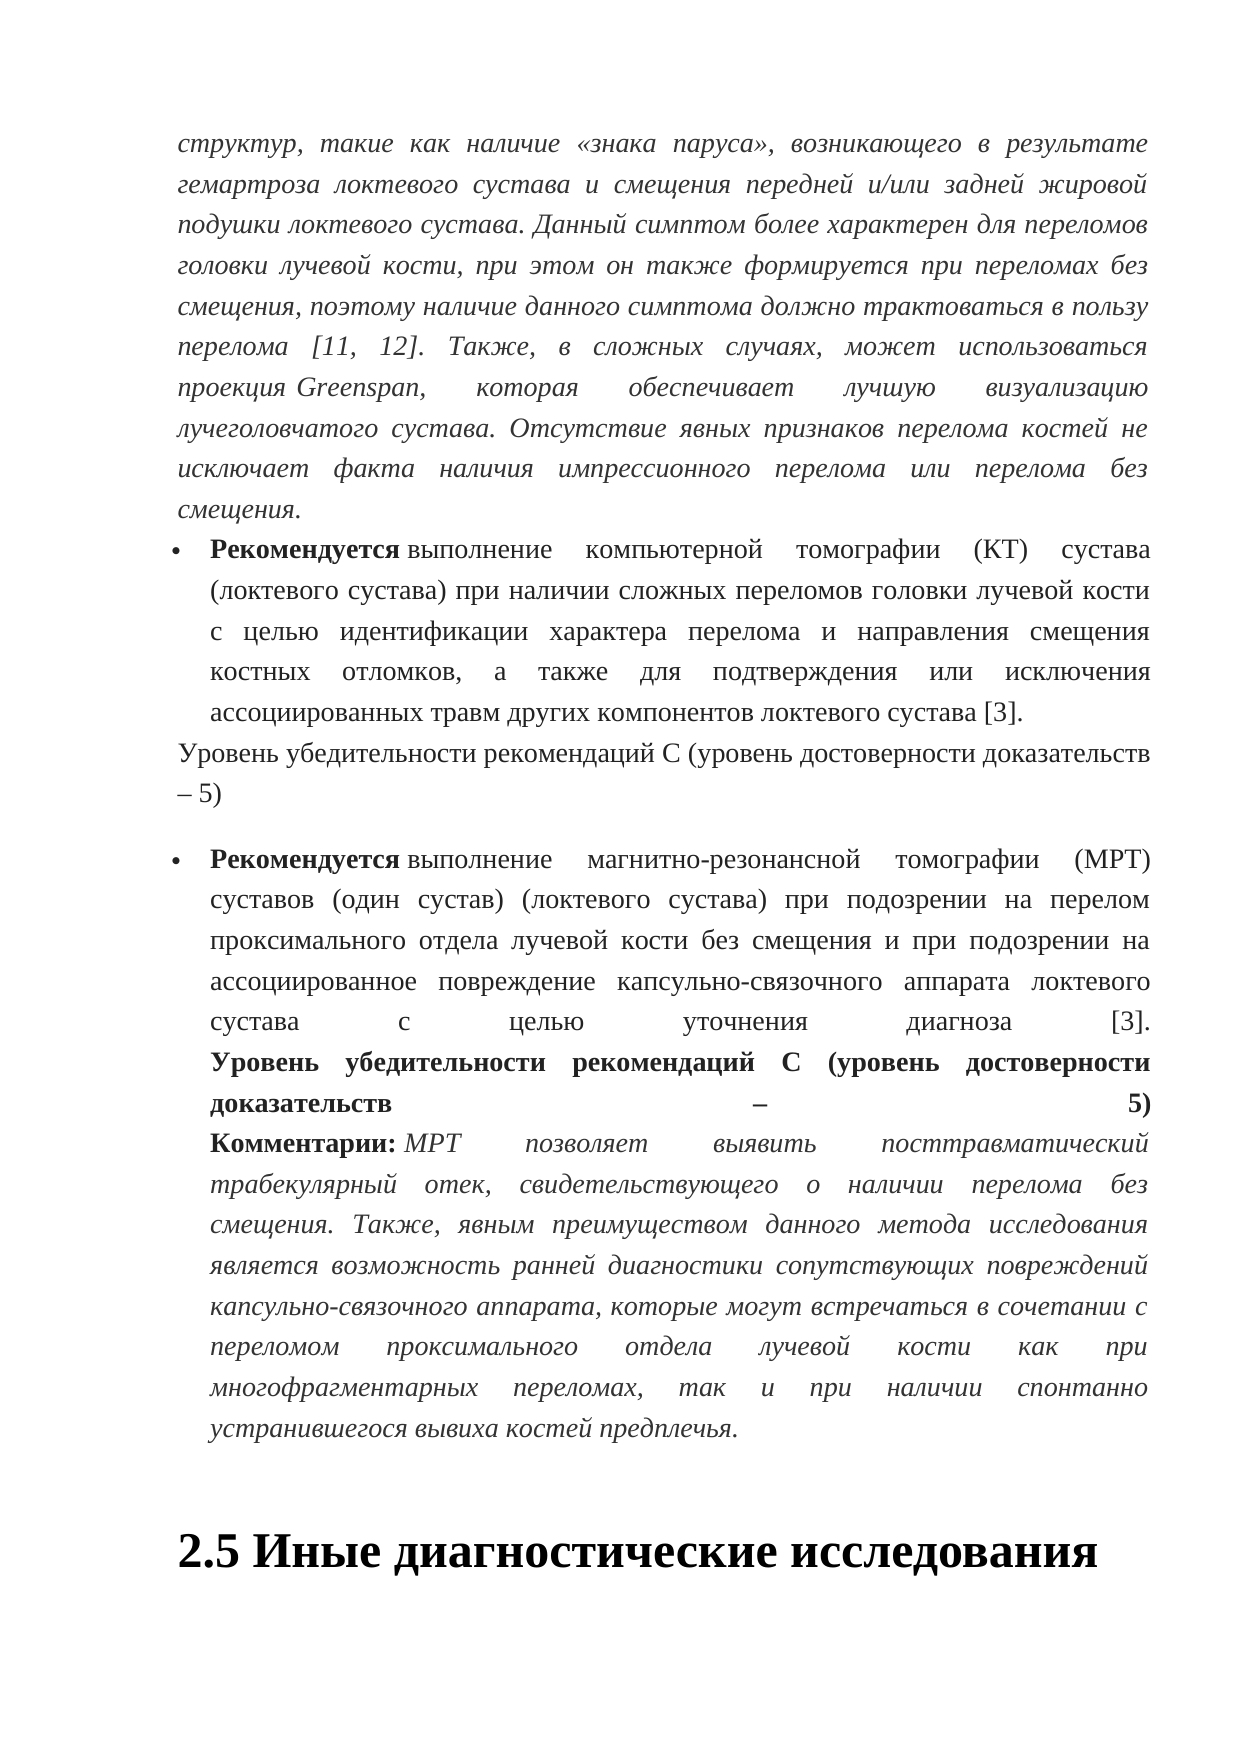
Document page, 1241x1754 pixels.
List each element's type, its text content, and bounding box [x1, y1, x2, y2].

text Уровень убедительности рекомендаций C (уровень достоверности доказательств – 5) [177, 727, 1152, 809]
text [177, 118, 1152, 524]
text 2.5 Иные диагностические исследования [177, 1521, 1152, 1579]
list Рекомендуется выполнение компьютерной томографии (КТ) сустава (локтевого сустава) при наличии сложных переломов головки лучевой кости с целью идентификации характера перелома и направления смещения костных отломков, а также для подтверждения или исключения ассоциированных травм других компонентов локтевого сустава [3]. [172, 524, 1152, 727]
list Рекомендуется выполнение магнитно-резонансной томографии (МРТ) суставов (один сустав) (локтевого сустава) при подозрении на перелом проксимального отдела лучевой кости без смещения и при подозрении на ассоциированное повреждение капсульно-связочного аппарата локтевого сустава с целью уточнения диагноза [3]. Уровень убедительности рекомендаций C (уровень достоверности доказательств – 5) Комментарии: МРТ позволяет выявить посттравматический трабекулярный отек, свидетельствующего о наличии перелома без смещения. Также, явным преимуществом данного метода исследования является возможность ранней диагностики сопутствующих повреждений капсульно-связочного аппарата, которые могут встречаться в сочетании с переломом проксимального отдела лучевой кости как при многофрагментарных переломах, так и при наличии спонтанно устранившегося вывиха костей предплечья. [172, 834, 1152, 1443]
